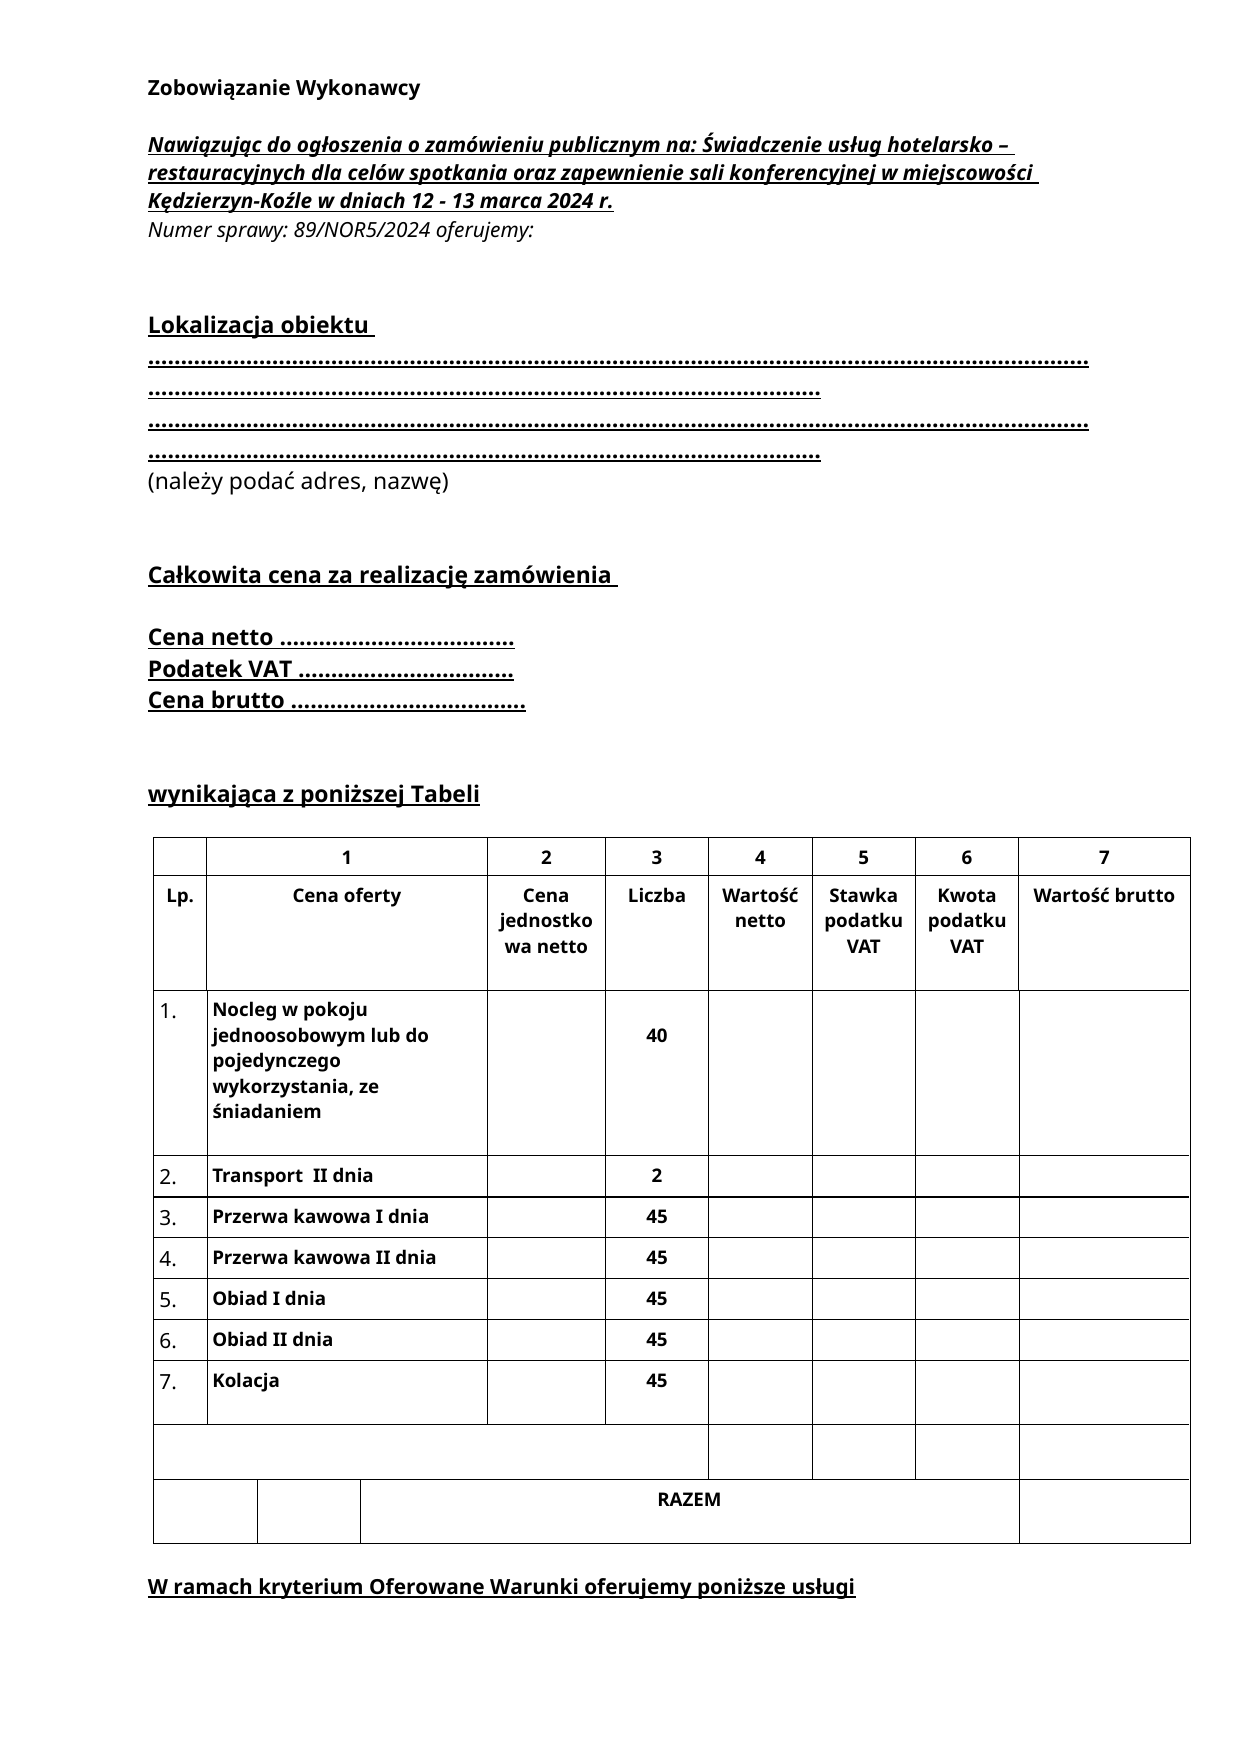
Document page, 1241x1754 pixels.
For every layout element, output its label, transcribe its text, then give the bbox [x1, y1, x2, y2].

table_cell [709, 1279, 812, 1319]
table_cell [488, 1361, 605, 1424]
table_cell [1020, 990, 1190, 1155]
table_cell [488, 1156, 605, 1196]
table_cell Kwota podatku VAT [916, 876, 1018, 990]
table_cell [916, 1156, 1019, 1196]
table_cell [488, 1320, 605, 1360]
table_cell 45 [606, 1279, 708, 1319]
table_header 4 [709, 838, 812, 875]
table_cell [916, 1238, 1019, 1278]
table_cell [916, 1320, 1019, 1360]
table_header 7 [1019, 838, 1190, 875]
table_cell [813, 1361, 915, 1424]
text Zobowiązanie Wykonawcy [148, 73, 1093, 101]
table_cell [488, 1238, 605, 1278]
table_cell [488, 1279, 605, 1319]
text Cena netto ……………………………… [148, 621, 1093, 652]
table_cell [813, 1238, 915, 1278]
table_cell [916, 1279, 1019, 1319]
table_cell [916, 1361, 1019, 1424]
table_header 2 [488, 838, 605, 875]
table_cell Przerwa kawowa II dnia [208, 1238, 487, 1278]
table_header 5 [813, 838, 915, 875]
table_cell Kolacja [208, 1361, 487, 1424]
table_cell [1020, 1237, 1190, 1278]
table_cell 1. [154, 991, 207, 1155]
table_cell 2. [154, 1156, 207, 1196]
table_cell [709, 1238, 812, 1278]
table_cell 2 [606, 1156, 708, 1196]
table_cell [488, 991, 605, 1155]
table_cell [1020, 1424, 1190, 1479]
text Cena brutto ……………………………... [148, 684, 1093, 715]
text ……………………………………………………………………………………………………………………………………………………………………………………………………...……….………… [148, 402, 1093, 465]
table_cell [916, 991, 1019, 1155]
text Lokalizacja obiektu ……………………………………………………………………………………………………………………………………………………………………………………………………...……….………… [148, 309, 1093, 402]
table_cell [813, 1156, 915, 1196]
table_cell [709, 1156, 812, 1196]
text Nawiązując do ogłoszenia o zamówieniu publicznym na: Świadczenie usług hotelarsko – restauracyjnych dla celów spotkania oraz zapewnienie sali konferencyjnej w miejscowości Kędzierzyn-Koźle w dniach 12 - 13 marca 2024 r. [148, 130, 1093, 215]
table_cell Wartość brutto [1019, 876, 1190, 990]
table_cell Stawka podatku VAT [813, 876, 915, 990]
table_cell Liczba [606, 876, 708, 990]
table_cell [709, 1361, 812, 1424]
table_cell [154, 1425, 708, 1479]
table_cell 6. [154, 1320, 207, 1360]
table_cell 45 [606, 1198, 708, 1237]
table_cell RAZEM [361, 1480, 1019, 1543]
table_cell [709, 991, 812, 1155]
table_cell Nocleg w pokoju jednoosobowym lub do pojedynczego wykorzystania, ze śniadaniem [208, 991, 487, 1155]
table_cell [488, 1198, 605, 1237]
table_header [154, 838, 206, 875]
table_cell [709, 1320, 812, 1360]
text Podatek VAT …………………………… [148, 652, 1093, 684]
text Numer sprawy: 89/NOR5/2024 oferujemy: [148, 215, 1093, 243]
text (należy podać adres, nazwę) [148, 465, 1093, 496]
table_cell [813, 1425, 915, 1479]
table_cell Obiad I dnia [208, 1279, 487, 1319]
table_cell [813, 1320, 915, 1360]
table_cell Obiad II dnia [208, 1320, 487, 1360]
table_header 1 [207, 838, 487, 875]
table_cell Lp. [154, 876, 206, 990]
table_cell Cena oferty [207, 876, 487, 990]
table_header 3 [606, 838, 708, 875]
table_cell [813, 1198, 915, 1237]
table_cell 45 [606, 1361, 708, 1424]
table_cell Transport II dnia [208, 1156, 487, 1196]
table_cell 7. [154, 1361, 207, 1424]
table_cell [916, 1425, 1019, 1479]
table_cell [916, 1198, 1019, 1237]
table_cell Cena jednostkowa netto [488, 876, 605, 990]
table_cell 40 [606, 991, 708, 1155]
table_cell [813, 1279, 915, 1319]
table_cell [1020, 1155, 1190, 1196]
table_cell [1020, 1479, 1190, 1543]
table_cell [709, 1198, 812, 1237]
table_cell Wartość netto [709, 876, 812, 990]
table_cell [258, 1480, 360, 1543]
table_cell [709, 1425, 812, 1479]
table_cell 4. [154, 1238, 207, 1278]
table_cell 45 [606, 1320, 708, 1360]
table_cell Przerwa kawowa I dnia [208, 1198, 487, 1237]
table_cell [154, 1480, 257, 1543]
table_cell [1020, 1360, 1190, 1424]
text Całkowita cena za realizację zamówienia [148, 559, 1093, 590]
table_cell 45 [606, 1238, 708, 1278]
text W ramach kryterium Oferowane Warunki oferujemy poniższe usługi [148, 1572, 1093, 1601]
table_cell 5. [154, 1279, 207, 1319]
table_cell [1020, 1319, 1190, 1360]
table_header 6 [916, 838, 1018, 875]
text wynikająca z poniższej Tabeli [148, 777, 1093, 809]
table_cell [813, 991, 915, 1155]
table_cell 3. [154, 1198, 207, 1237]
table_cell [1020, 1196, 1190, 1237]
table_cell [1020, 1278, 1190, 1319]
